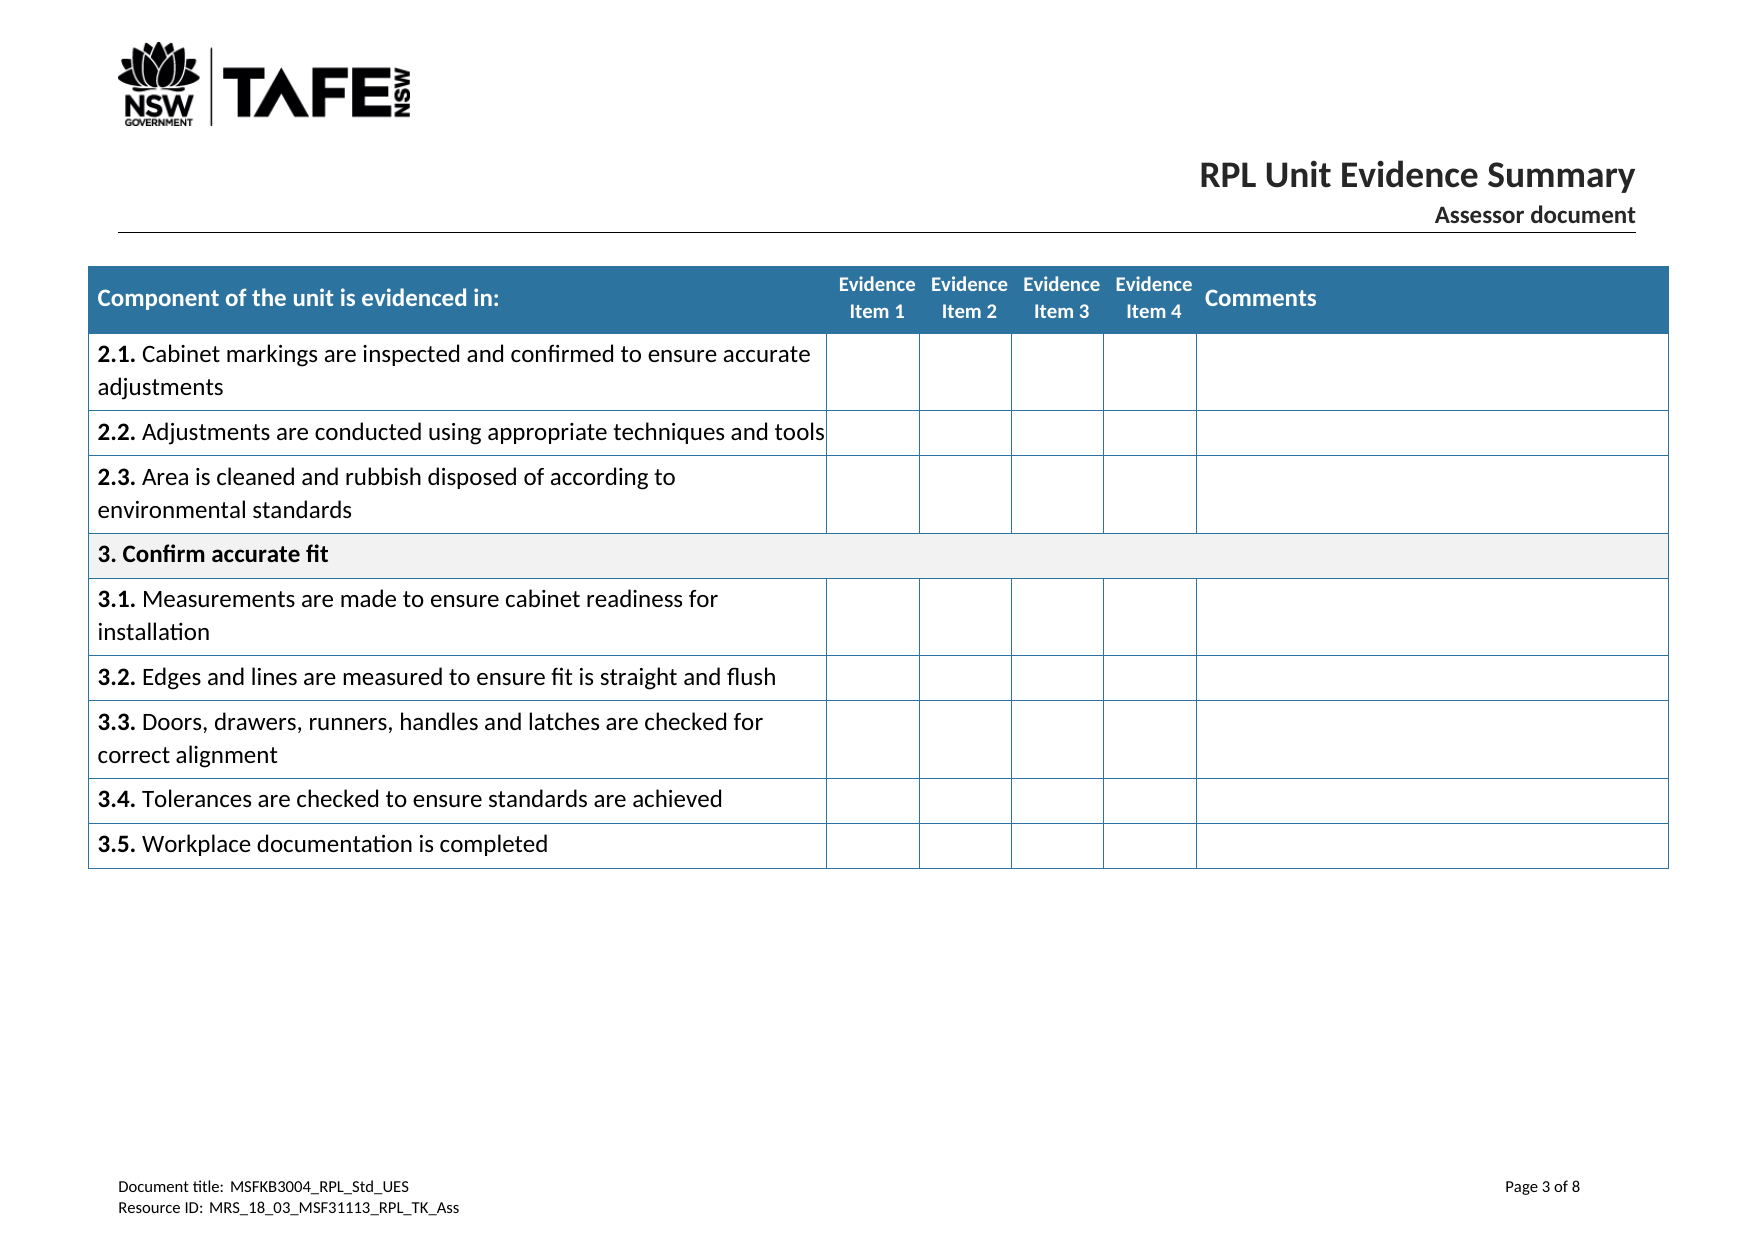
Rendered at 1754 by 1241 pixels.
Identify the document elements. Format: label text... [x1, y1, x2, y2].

table_header Evidence Item 2 [920, 267, 1011, 333]
table_cell [1012, 334, 1103, 410]
table_cell 3.2. Edges and lines are measured to ensure fit is straight and flush [89, 656, 826, 700]
table_cell [1197, 334, 1668, 410]
table_cell [1012, 456, 1103, 533]
table_cell [1197, 824, 1668, 867]
table_cell 3. Confirm accurate fit [89, 534, 1668, 578]
table_cell [827, 701, 919, 778]
table_cell [827, 411, 919, 455]
table_header Component of the unit is evidenced in: [89, 267, 826, 333]
table_header Evidence Item 4 [1104, 267, 1196, 333]
table_header Evidence Item 3 [1012, 267, 1103, 333]
table_cell 3.3. Doors, drawers, runners, handles and latches are checked for correct alignment [89, 701, 826, 778]
table_header Evidence Item 1 [827, 267, 919, 333]
table_cell [920, 701, 1011, 778]
table_cell [1197, 701, 1668, 778]
table_cell [920, 656, 1011, 700]
table_cell [827, 656, 919, 700]
table_cell [1104, 701, 1196, 778]
table_cell [827, 456, 919, 533]
table_cell [1012, 701, 1103, 778]
table_cell 2.1. Cabinet markings are inspected and confirmed to ensure accurate adjustments [89, 334, 826, 410]
table_cell [1197, 411, 1668, 455]
table_cell [827, 779, 919, 823]
table_cell [920, 579, 1011, 655]
table_cell [1012, 411, 1103, 455]
table_cell [920, 456, 1011, 533]
table_cell [920, 779, 1011, 823]
table_cell [920, 334, 1011, 410]
table_cell [1197, 779, 1668, 823]
table_cell [827, 824, 919, 867]
table_cell [1104, 456, 1196, 533]
table_cell 3.5. Workplace documentation is completed [89, 824, 826, 867]
table_cell 2.3. Area is cleaned and rubbish disposed of according to environmental standards [89, 456, 826, 533]
table_cell 3.4. Tolerances are checked to ensure standards are achieved [89, 779, 826, 823]
table_cell [920, 824, 1011, 867]
table_cell [1197, 579, 1668, 655]
table_cell [1104, 824, 1196, 867]
picture [118, 42, 410, 126]
table_cell [1104, 779, 1196, 823]
table_cell [827, 334, 919, 410]
table_cell 2.2. Adjustments are conducted using appropriate techniques and tools [89, 411, 826, 455]
table_cell 3.1. Measurements are made to ensure cabinet readiness for installation [89, 579, 826, 655]
table_cell [920, 411, 1011, 455]
table_header Comments [1197, 267, 1668, 333]
table_cell [1104, 579, 1196, 655]
table_cell [1012, 824, 1103, 867]
table_cell [1104, 656, 1196, 700]
table_cell [1104, 334, 1196, 410]
table_cell [1104, 411, 1196, 455]
table_cell [827, 579, 919, 655]
table_cell [1012, 656, 1103, 700]
table_cell [1012, 779, 1103, 823]
table_cell [1197, 456, 1668, 533]
table_cell [1012, 579, 1103, 655]
table_cell [1197, 656, 1668, 700]
